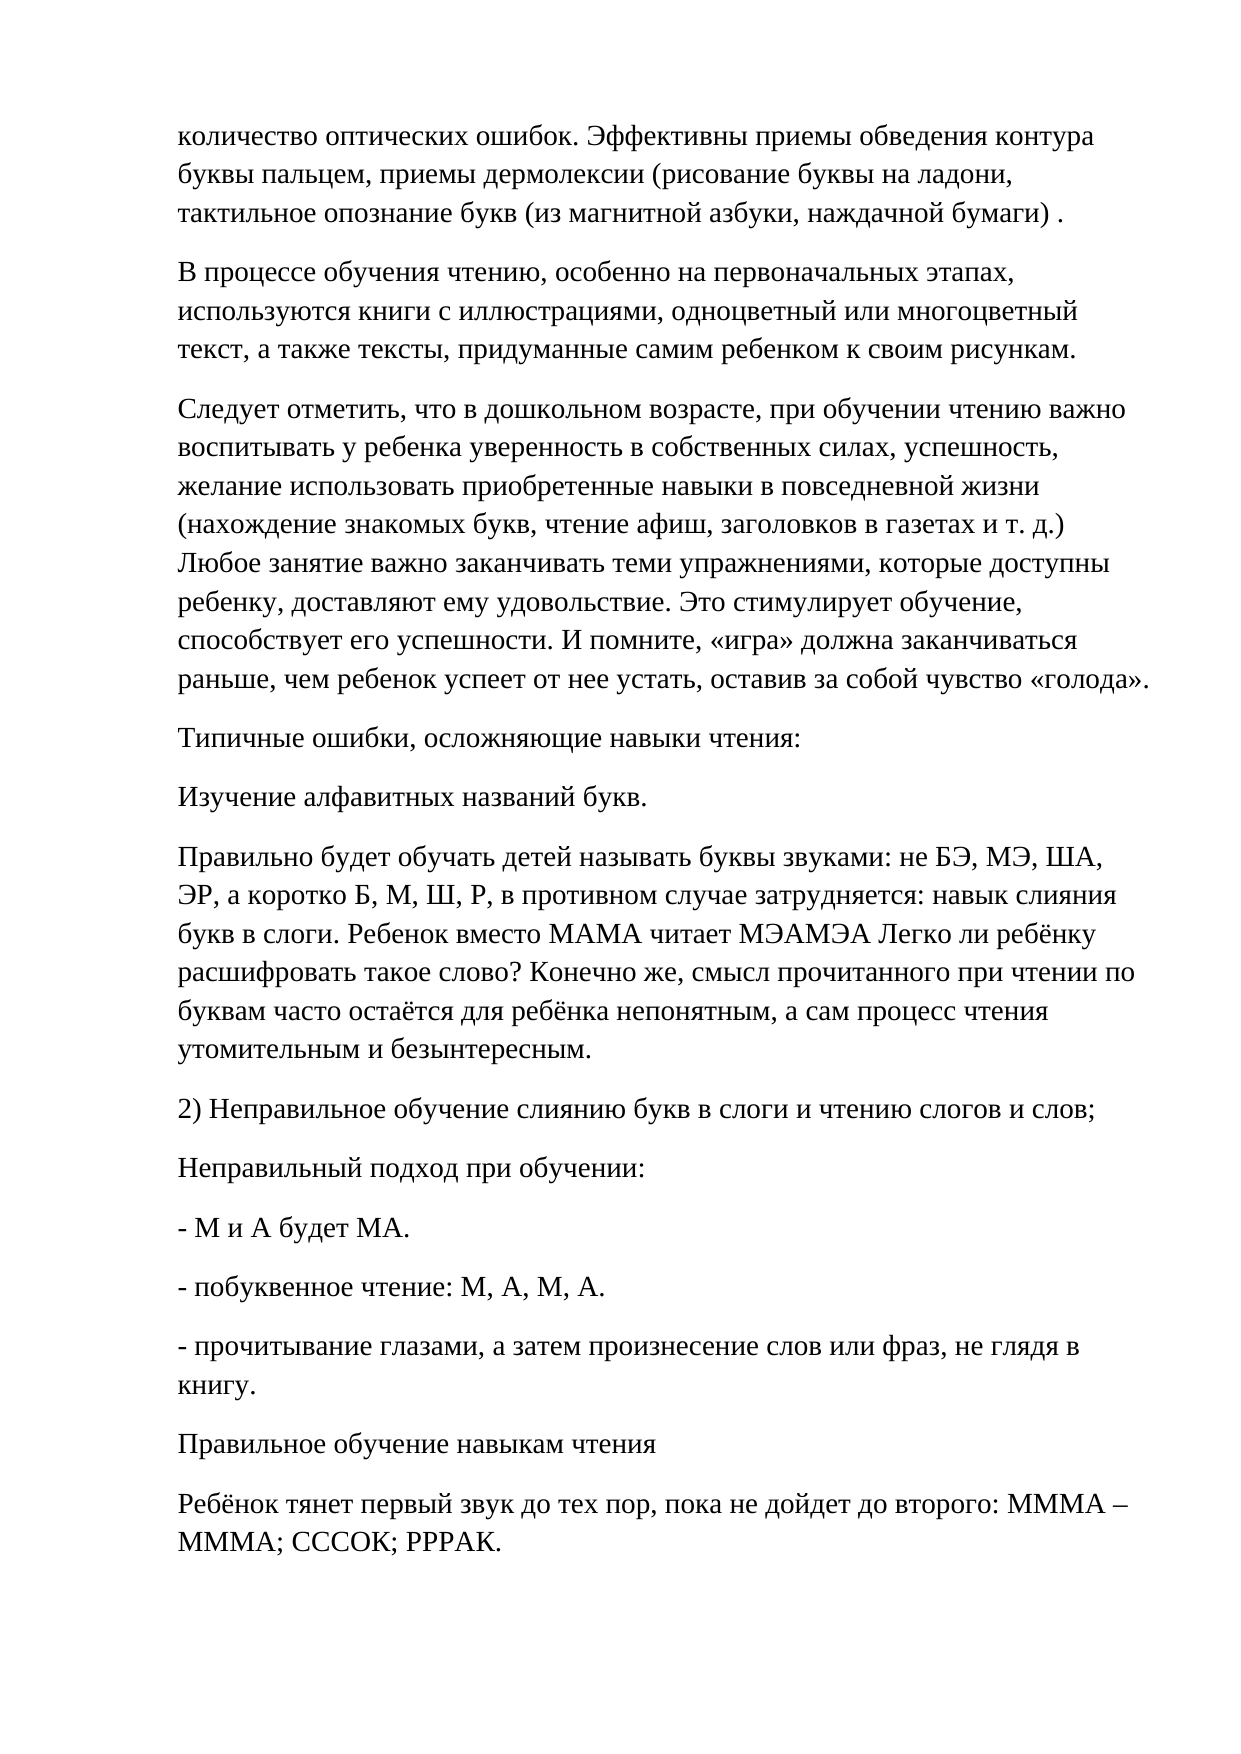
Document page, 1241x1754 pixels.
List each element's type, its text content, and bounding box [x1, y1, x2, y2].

text Следует отметить, что в дошкольном возрасте, при обучении чтению важно воспитывать у ребенка уверенность в собственных силах, успешность, желание использовать приобретенные навыки в повседневной жизни (нахождение знакомых букв, чтение афиш, заголовков в газетах и т. д.) Любое занятие важно заканчивать теми упражнениями, которые доступны ребенку, доставляют ему удовольствие. Это стимулирует обучение, способствует его успешности. И помните, «игра» должна заканчиваться раньше, чем ребенок успеет от нее устать, оставив за собой чувство «голода». [177, 391, 1152, 694]
text 2) Неправильное обучение слиянию букв в слоги и чтению слогов и слов; [177, 1091, 1152, 1124]
text - М и А будет МА. [177, 1210, 1152, 1243]
text - прочитывание глазами, а затем произнесение слов или фраз, не глядя в книгу. [177, 1328, 1152, 1401]
text В процессе обучения чтению, особенно на первоначальных этапах, используются книги с иллюстрациями, одноцветный или многоцветный текст, а также тексты, придуманные самим ребенком к своим рисункам. [177, 254, 1152, 365]
text Изучение алфавитных названий букв. [177, 779, 1152, 813]
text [177, 118, 1152, 229]
text Неправильный подход при обучении: [177, 1150, 1152, 1184]
text Правильное обучение навыкам чтения [177, 1426, 1152, 1460]
text - побуквенное чтение: М, А, М, А. [177, 1269, 1152, 1303]
text Типичные ошибки, осложняющие навыки чтения: [177, 720, 1152, 754]
text Правильно будет обучать детей называть буквы звуками: не БЭ, МЭ, ША, ЭР, а коротко Б, М, Ш, Р, в противном случае затрудняется: навык слияния букв в слоги. Ребенок вместо МАМА читает МЭАМЭА Легко ли ребёнку расшифровать такое слово? Конечно же, смысл прочитанного при чтении по буквам часто остаётся для ребёнка непонятным, а сам процесс чтения утомительным и безынтересным. [177, 839, 1152, 1065]
text Ребёнок тянет первый звук до тех пор, пока не дойдет до второго: МММА – МММА; СССОК; РРРАК. [177, 1486, 1152, 1558]
